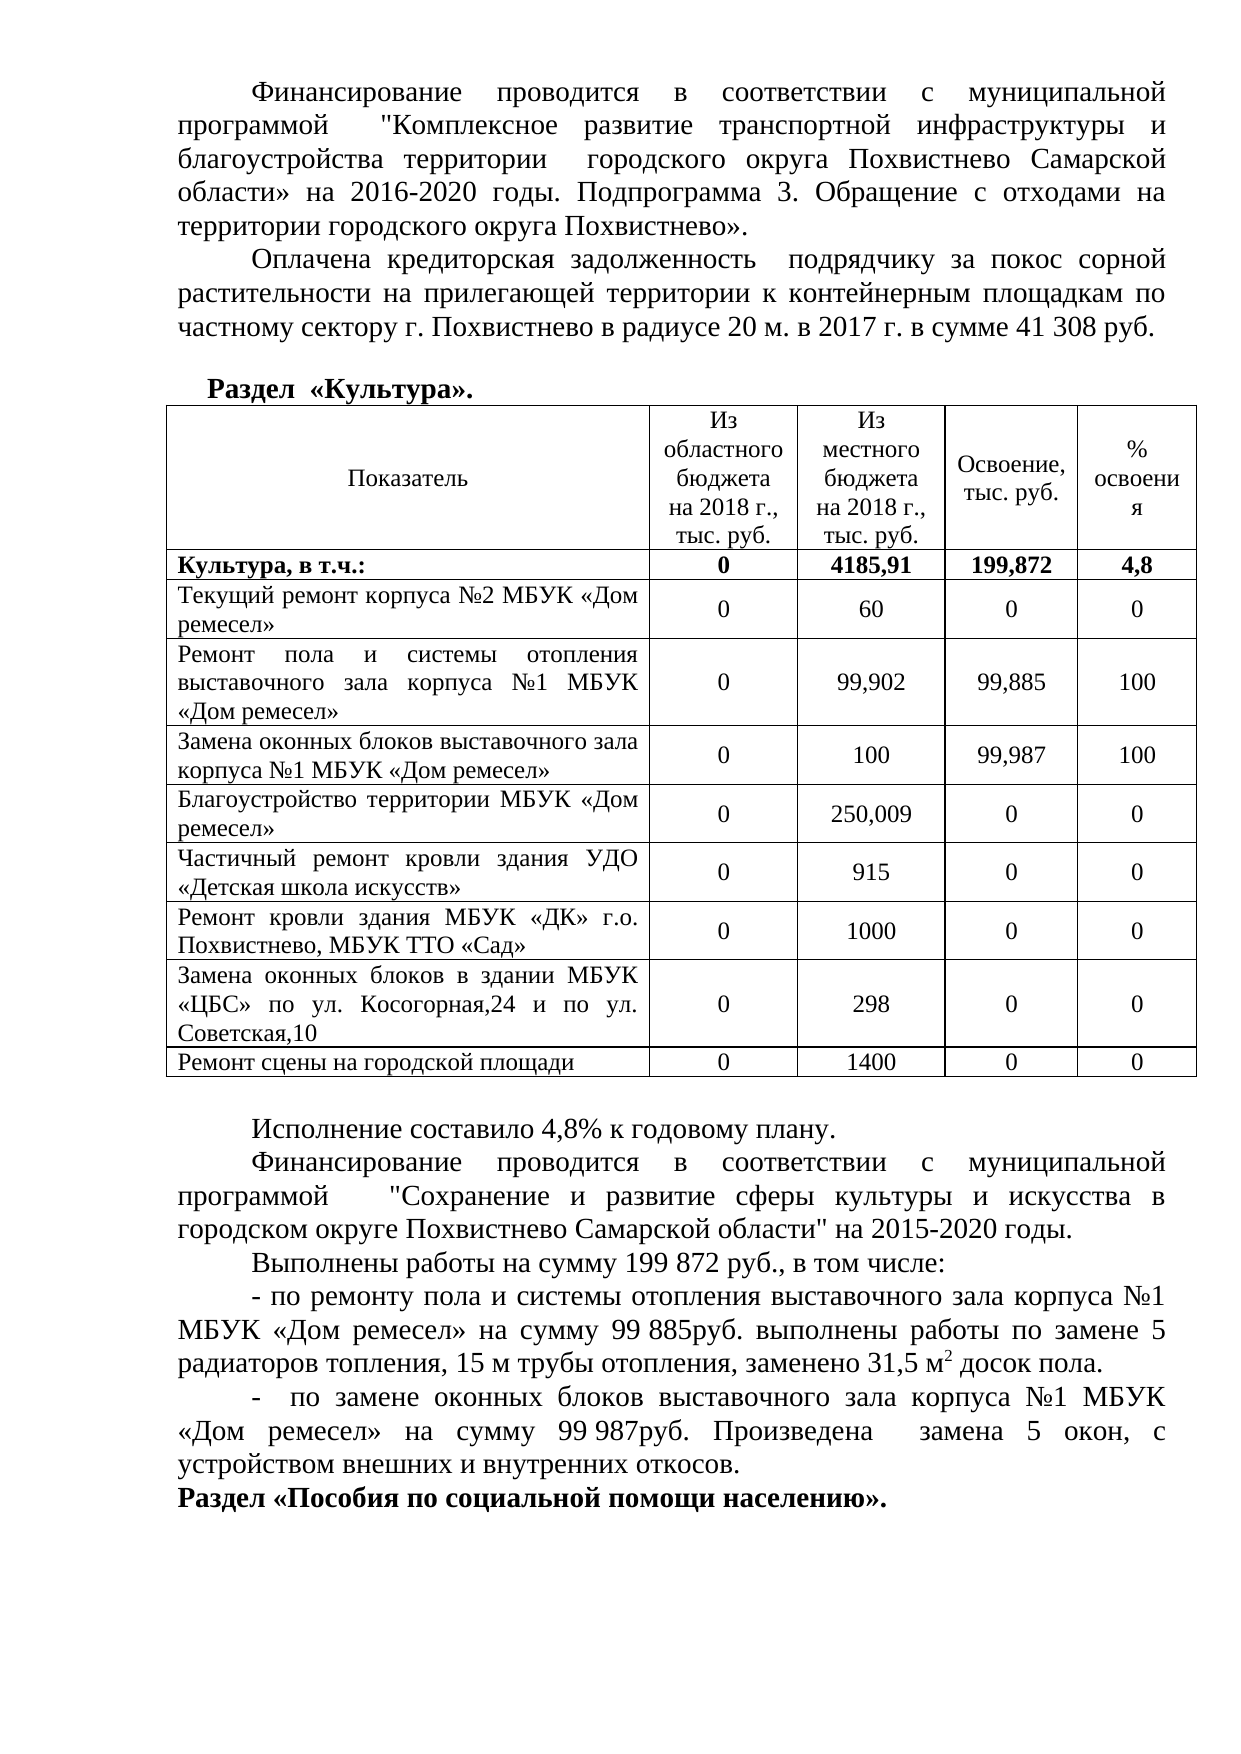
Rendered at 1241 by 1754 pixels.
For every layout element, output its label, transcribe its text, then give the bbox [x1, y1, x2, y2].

table_cell 0 [946, 580, 1077, 638]
text Финансирование проводится в соответствии с муниципальной программой "Комплексное развитие транспортной инфраструктуры и благоустройства территории городского округа Похвистнево Самарской области» на 2016-2020 годы. Подпрограмма 3. Обращение с отходами на территории городского округа Похвистнево». [177, 74, 1167, 242]
table_cell Ремонт сцены на городской площади [167, 1048, 649, 1076]
table_cell 1000 [798, 902, 944, 959]
table_cell 0 [650, 1048, 797, 1076]
table_cell Частичный ремонт кровли здания УДО «Детская школа искусств» [167, 843, 649, 901]
table_cell 0 [946, 960, 1077, 1046]
table_header Освоение, тыс. руб. [946, 406, 1077, 549]
table_cell 915 [798, 843, 944, 901]
table_cell 100 [798, 726, 944, 783]
table_cell 0 [1078, 580, 1196, 638]
table_cell Ремонт пола и системы отопления выставочного зала корпуса №1 МБУК «Дом ремесел» [167, 639, 649, 725]
table_cell 4,8 [1078, 550, 1196, 579]
title - по ремонту пола и системы отопления выставочного зала корпуса №1 МБУК «Дом ремесел» на сумму 99 885руб. выполнены работы по замене 5 радиаторов топления, 15 м трубы отопления, заменено 31,5 м2 досок пола. [177, 1278, 1167, 1379]
table_cell Замена оконных блоков в здании МБУК «ЦБС» по ул. Косогорная,24 и по ул. Советская,10 [167, 960, 649, 1046]
table_cell Текущий ремонт корпуса №2 МБУК «Дом ремесел» [167, 580, 649, 638]
text Раздел «Культура». [177, 371, 1167, 404]
table_cell 298 [798, 960, 944, 1046]
table_cell 0 [650, 550, 797, 579]
table_cell 0 [946, 785, 1077, 842]
table_cell 4185,91 [798, 550, 944, 579]
table_cell 1400 [798, 1048, 944, 1076]
text Исполнение составило 4,8% к годовому плану. [177, 1111, 1167, 1144]
table_cell 0 [650, 639, 797, 725]
table_cell 0 [946, 902, 1077, 959]
table_cell 0 [650, 960, 797, 1046]
text Оплачена кредиторская задолженность подрядчику за покос сорной растительности на прилегающей территории к контейнерным площадкам по частному сектору г. Похвистнево в радиусе 20 м. в 2017 г. в сумме 41 308 руб. [177, 242, 1167, 342]
table_cell 0 [1078, 902, 1196, 959]
table_cell 0 [650, 726, 797, 783]
table_cell Культура, в т.ч.: [167, 550, 649, 579]
table_cell 0 [1078, 960, 1196, 1046]
table_cell 60 [798, 580, 944, 638]
title Раздел «Пособия по социальной помощи населению». [177, 1480, 1167, 1513]
table_cell 99,885 [946, 639, 1077, 725]
title - по замене оконных блоков выставочного зала корпуса №1 МБУК «Дом ремесел» на сумму 99 987руб. Произведена замена 5 окон, с устройством внешних и внутренних откосов. [177, 1379, 1167, 1480]
table_header % освоения [1078, 406, 1196, 549]
table_cell 100 [1078, 726, 1196, 783]
table_cell 99,987 [946, 726, 1077, 783]
table_header Из областного бюджета на 2018 г., тыс. руб. [650, 406, 797, 549]
title Выполнены работы на сумму 199 872 руб., в том числе: [177, 1245, 1167, 1278]
table_cell 0 [650, 902, 797, 959]
table_header Из местного бюджета на 2018 г., тыс. руб. [798, 406, 944, 549]
table_cell 0 [1078, 785, 1196, 842]
table_cell 250,009 [798, 785, 944, 842]
table_cell 0 [650, 580, 797, 638]
table_cell 0 [650, 843, 797, 901]
table_cell 0 [1078, 843, 1196, 901]
table_cell 99,902 [798, 639, 944, 725]
table_cell 0 [946, 1048, 1077, 1076]
table_cell 0 [946, 843, 1077, 901]
table_cell 0 [650, 785, 797, 842]
table_cell Замена оконных блоков выставочного зала корпуса №1 МБУК «Дом ремесел» [167, 726, 649, 783]
table_cell Ремонт кровли здания МБУК «ДК» г.о. Похвистнево, МБУК ТТО «Сад» [167, 902, 649, 959]
table_cell 0 [1078, 1048, 1196, 1076]
table_header Показатель [167, 406, 649, 549]
text Финансирование проводится в соответствии с муниципальной программой "Сохранение и развитие сферы культуры и искусства в городском округе Похвистнево Самарской области" на 2015-2020 годы. [177, 1144, 1167, 1245]
table_cell 199,872 [946, 550, 1077, 579]
table_cell Благоустройство территории МБУК «Дом ремесел» [167, 785, 649, 842]
table_cell 100 [1078, 639, 1196, 725]
